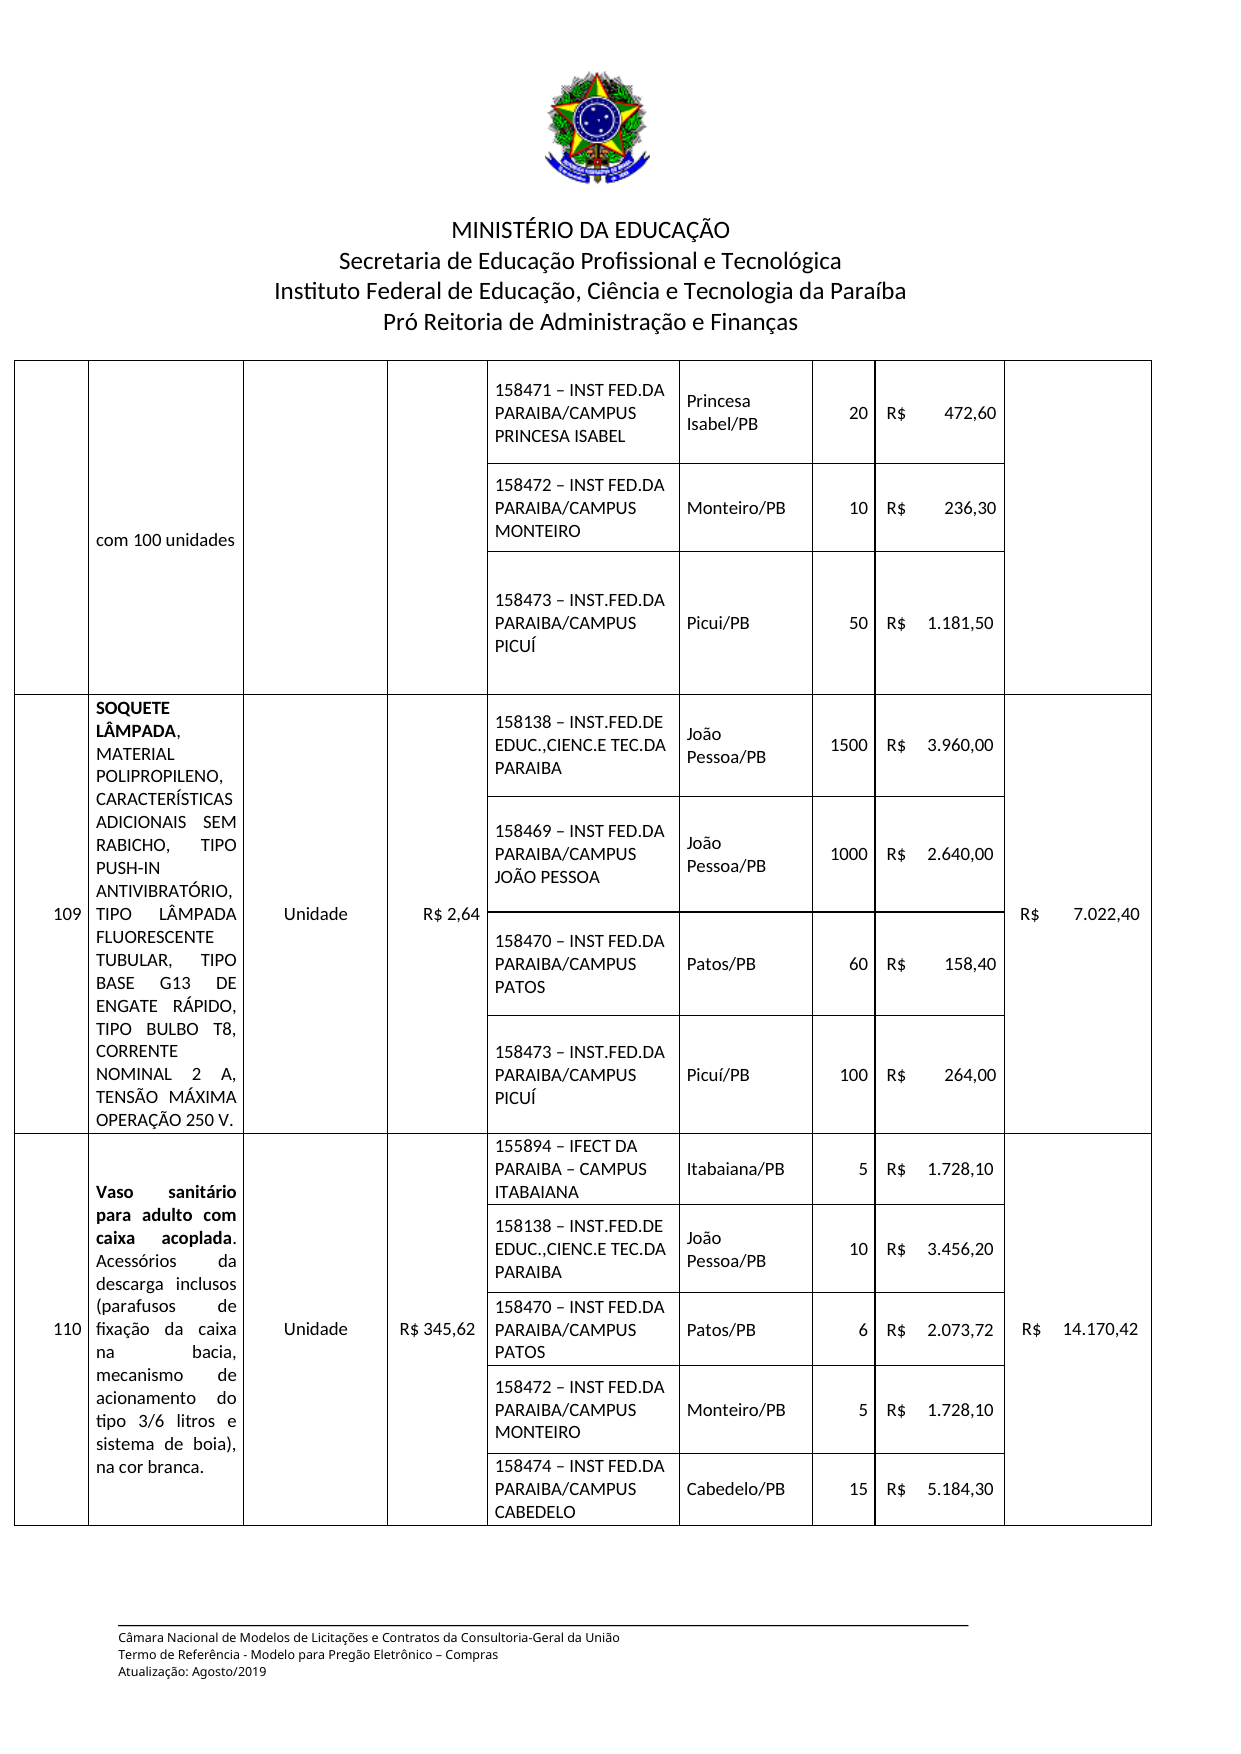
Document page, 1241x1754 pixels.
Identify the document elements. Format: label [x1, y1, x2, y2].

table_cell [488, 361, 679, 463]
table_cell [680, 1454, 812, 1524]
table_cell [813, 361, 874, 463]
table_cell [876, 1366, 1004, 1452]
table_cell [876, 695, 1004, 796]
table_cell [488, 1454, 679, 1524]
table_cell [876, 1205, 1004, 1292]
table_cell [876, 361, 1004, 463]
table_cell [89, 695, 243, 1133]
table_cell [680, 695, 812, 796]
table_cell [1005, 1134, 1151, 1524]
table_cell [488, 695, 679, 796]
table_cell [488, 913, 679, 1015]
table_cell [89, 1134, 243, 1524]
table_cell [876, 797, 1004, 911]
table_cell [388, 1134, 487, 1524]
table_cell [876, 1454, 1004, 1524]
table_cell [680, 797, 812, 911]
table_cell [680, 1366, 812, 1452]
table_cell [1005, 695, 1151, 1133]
picture [543, 70, 649, 183]
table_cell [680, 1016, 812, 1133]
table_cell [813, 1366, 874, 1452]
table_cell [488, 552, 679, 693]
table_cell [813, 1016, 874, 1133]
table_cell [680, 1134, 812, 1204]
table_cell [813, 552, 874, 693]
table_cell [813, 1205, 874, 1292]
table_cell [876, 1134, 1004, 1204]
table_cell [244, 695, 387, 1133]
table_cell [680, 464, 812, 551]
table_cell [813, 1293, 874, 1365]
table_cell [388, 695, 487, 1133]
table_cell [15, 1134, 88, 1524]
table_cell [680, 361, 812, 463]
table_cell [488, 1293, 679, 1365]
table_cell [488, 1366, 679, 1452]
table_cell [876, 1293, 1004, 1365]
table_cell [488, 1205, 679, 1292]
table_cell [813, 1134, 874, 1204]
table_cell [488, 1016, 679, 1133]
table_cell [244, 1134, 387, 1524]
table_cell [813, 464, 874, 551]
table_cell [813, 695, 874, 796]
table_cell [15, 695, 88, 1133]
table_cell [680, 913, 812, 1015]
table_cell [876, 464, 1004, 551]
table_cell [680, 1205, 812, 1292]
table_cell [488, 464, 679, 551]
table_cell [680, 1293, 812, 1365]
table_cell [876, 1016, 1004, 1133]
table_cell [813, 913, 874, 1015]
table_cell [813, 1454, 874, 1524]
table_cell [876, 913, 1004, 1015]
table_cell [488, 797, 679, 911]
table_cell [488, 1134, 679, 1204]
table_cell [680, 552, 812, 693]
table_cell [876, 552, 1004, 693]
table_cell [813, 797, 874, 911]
